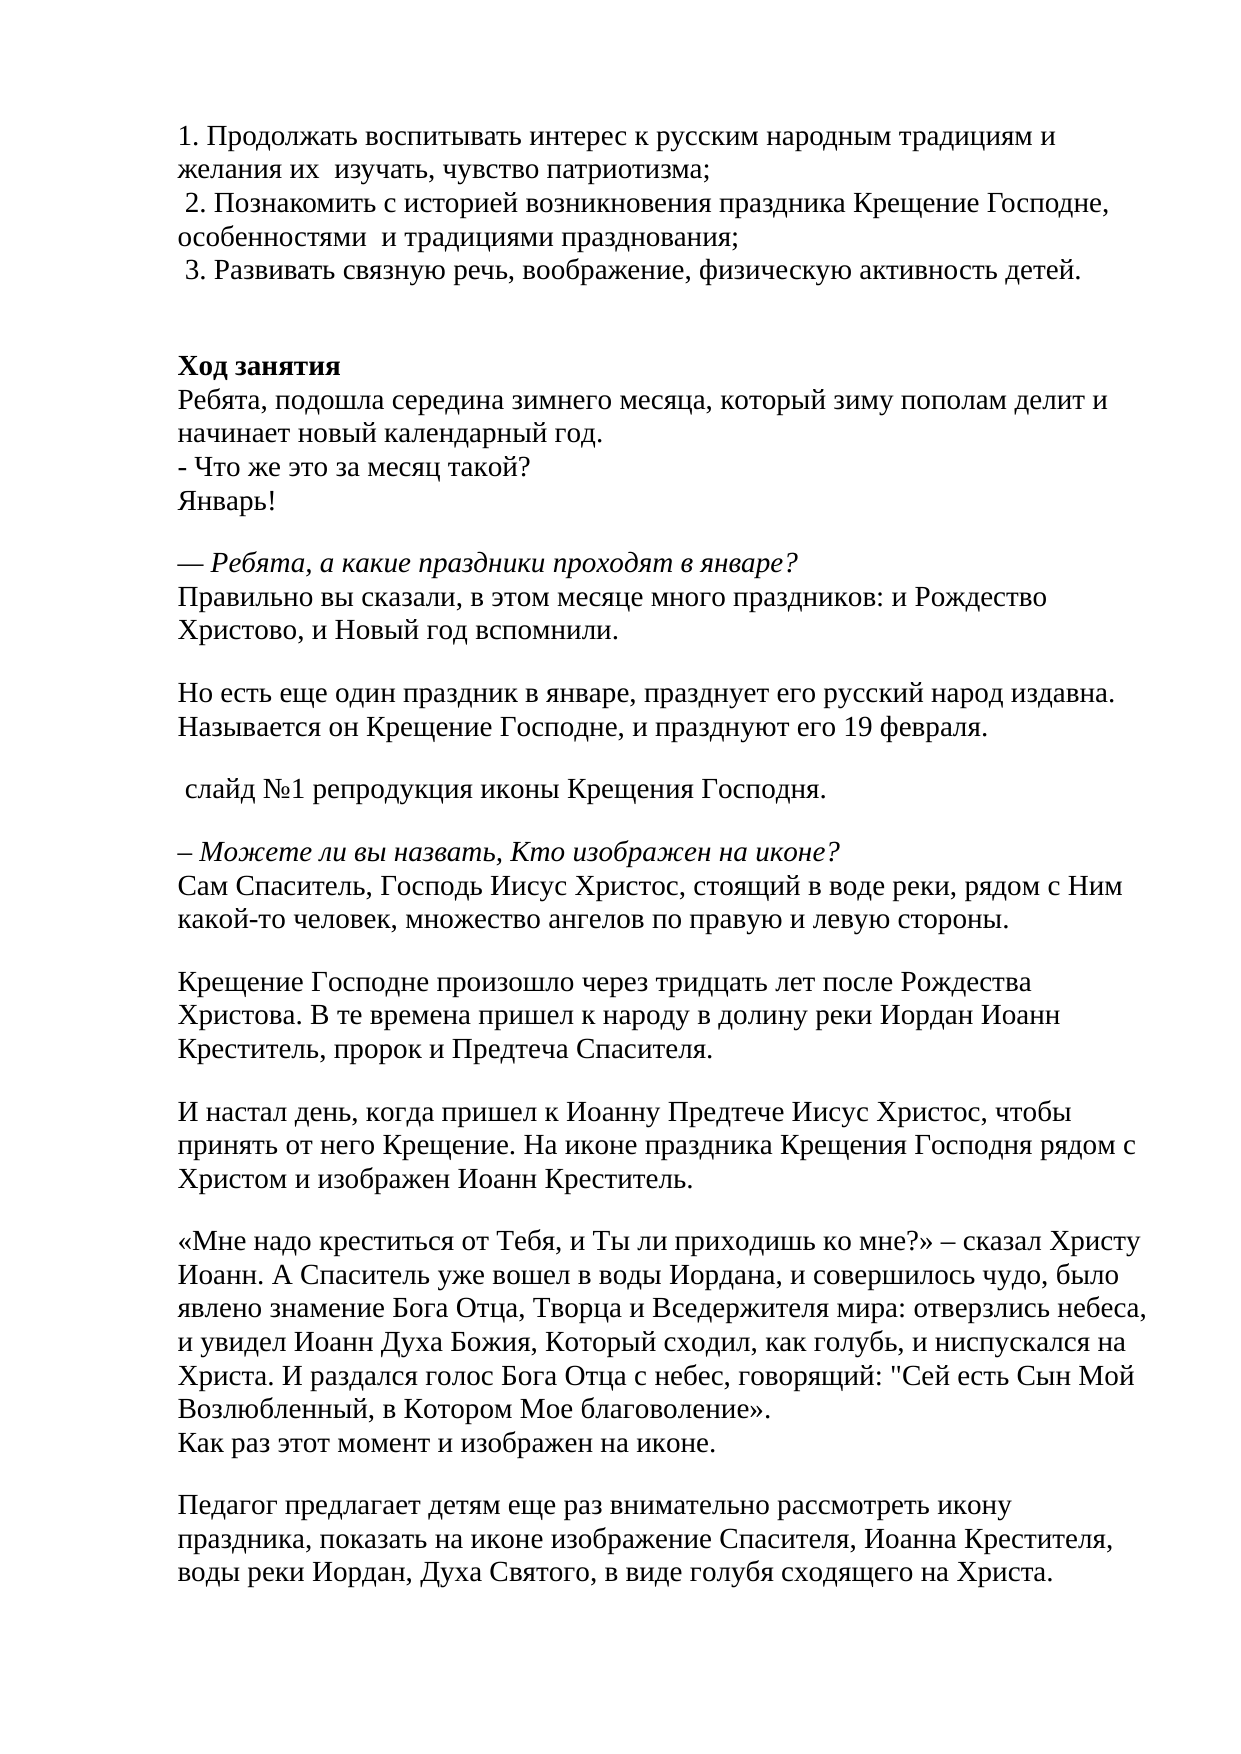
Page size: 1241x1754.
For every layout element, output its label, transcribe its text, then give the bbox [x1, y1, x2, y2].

text Крещение Господне произошло через тридцать лет после Рождества Христова. В те времена пришел к народу в долину реки Иордан Иоанн Креститель, пророк и Предтеча Спасителя. [177, 964, 1152, 1064]
text 2. Познакомить с историей возникновения праздника Крещение Господне, особенностями и традициями празднования; [177, 185, 1152, 252]
text «Мне надо креститься от Тебя, и Ты ли приходишь ко мне?» – сказал Христу Иоанн. А Спаситель уже вошел в воды Иордана, и совершилось чудо, было явлено знамение Бога Отца, Творца и Вседержителя мира: отверзлись небеса, и увидел Иоанн Духа Божия, Который сходил, как голубь, и ниспускался на Христа. И раздался голос Бога Отца с небес, говорящий: "Сей есть Сын Мой Возлюбленный, в Котором Мое благоволение». Как раз этот момент и изображен на иконе. [177, 1223, 1152, 1458]
text Ход занятия Ребята, подошла середина зимнего месяца, который зиму пополам делит и начинает новый календарный год. - Что же это за месяц такой? Январь! [177, 348, 1152, 516]
text 1. Продолжать воспитывать интерес к русским народным традициям и желания их изучать, чувство патриотизма; [177, 118, 1152, 185]
text Но есть еще один праздник в январе, празднует его русский народ издавна. Называется он Крещение Господне, и празднуют его 19 февраля. [177, 675, 1152, 742]
text – Можете ли вы назвать, Кто изображен на иконе? Сам Спаситель, Господь Иисус Христос, стоящий в воде реки, рядом с Ним какой-то человек, множество ангелов по правую и левую стороны. [177, 834, 1152, 935]
text И настал день, когда пришел к Иоанну Предтече Иисус Христос, чтобы принять от него Крещение. На иконе праздника Крещения Господня рядом с Христом и изображен Иоанн Креститель. [177, 1094, 1152, 1194]
text — Ребята, а какие праздники проходят в январе? Правильно вы сказали, в этом месяце много праздников: и Рождество Христово, и Новый год вспомнили. [177, 545, 1152, 646]
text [177, 1487, 1152, 1588]
text слайд №1 репродукция иконы Крещения Господня. [177, 771, 1152, 805]
text 3. Развивать связную речь, воображение, физическую активность детей. [177, 252, 1152, 286]
